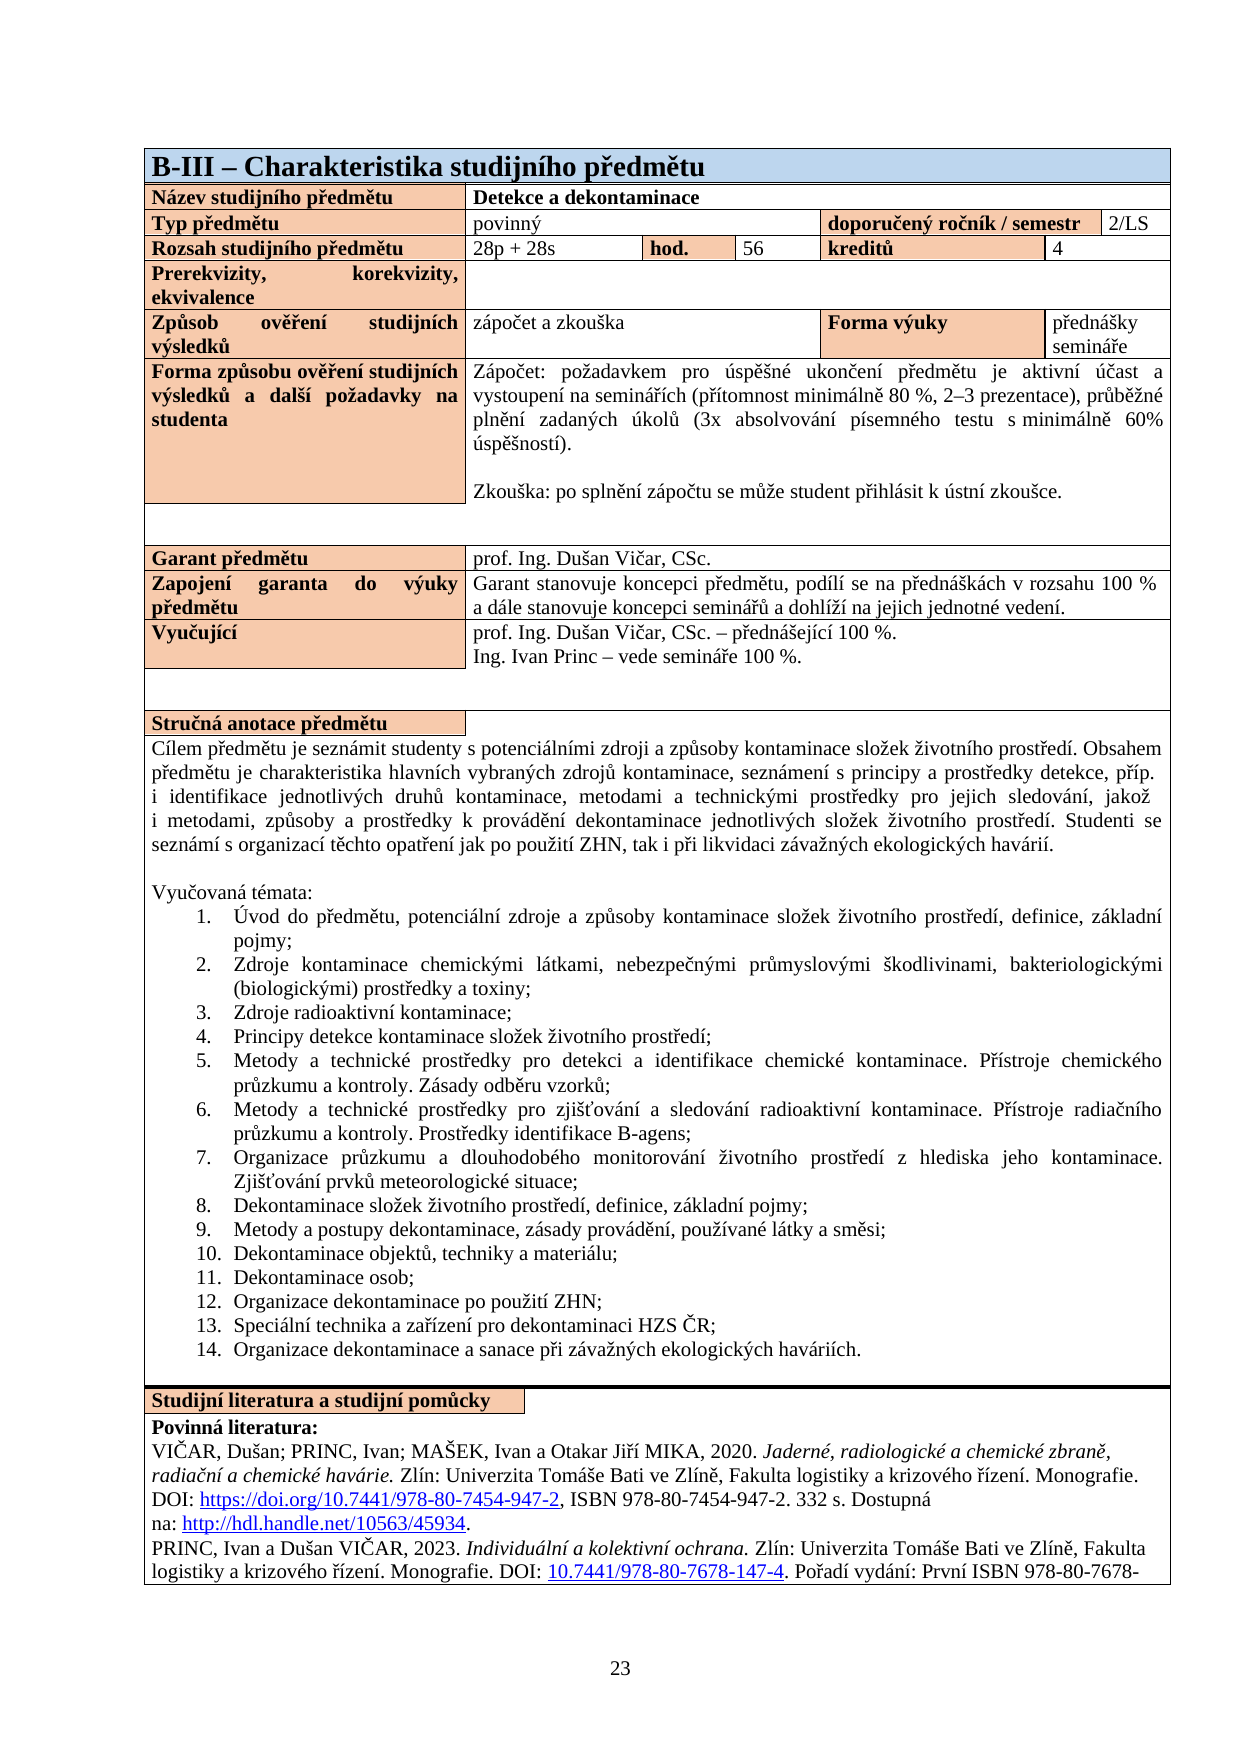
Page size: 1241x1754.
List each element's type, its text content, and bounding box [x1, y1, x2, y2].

table_cell Garant předmětu [145, 546, 465, 570]
table_cell Prerekvizity, korekvizity, ekvivalence [145, 261, 465, 309]
table_cell kreditů [821, 236, 1044, 259]
table_cell Detekce a dekontaminace [466, 185, 1170, 209]
table_cell doporučený ročník / semestr [821, 210, 1101, 234]
table_cell Zápočet: požadavkem pro úspěšné ukončení předmětu je aktivní účast a vystoupení na seminářích (přítomnost minimálně 80 %, 2–3 prezentace), průběžné plnění zadaných úkolů (3x absolvování písemného testu s minimálně 60% úspěšností). Zkouška: po splnění zápočtu se může student přihlásit k ústní zkoušce. [466, 359, 1170, 503]
table_cell Forma výuky [821, 310, 1044, 358]
table_cell zápočet a zkouška [466, 310, 820, 358]
table_cell Typ předmětu [145, 210, 465, 234]
table_cell 4 [1046, 236, 1170, 259]
table_cell Rozsah studijního předmětu [145, 236, 465, 259]
table_cell Studijní literatura a studijní pomůcky [145, 1389, 524, 1413]
table_cell Cílem předmětu je seznámit studenty s potenciálními zdroji a způsoby kontaminace složek životního prostředí. Obsahem předmětu je charakteristika hlavních vybraných zdrojů kontaminace, seznámení s principy a prostředky detekce, příp. i identifikace jednotlivých druhů kontaminace, metodami a technickými prostředky pro jejich sledování, jakož i metodami, způsoby a prostředky k provádění dekontaminace jednotlivých složek životního prostředí. Studenti se seznámí s organizací těchto opatření jak po použití ZHN, tak i při likvidaci závažných ekologických havárií. Vyučovaná témata: Úvod do předmětu, potenciální zdroje a způsoby kontaminace složek životního prostředí, definice, základní pojmy; Zdroje kontaminace chemickými látkami, nebezpečnými průmyslovými škodlivinami, bakteriologickými (biologickými) prostředky a toxiny; Zdroje radioaktivní kontaminace; Principy detekce kontaminace složek životního prostředí; Metody a technické prostředky pro detekci a identifikace chemické kontaminace. Přístroje chemického průzkumu a kontroly. Zásady odběru vzorků; Metody a technické prostředky pro zjišťování a sledování radioaktivní kontaminace. Přístroje radiačního průzkumu a kontroly. Prostředky identifikace B-agens; Organizace průzkumu a dlouhodobého monitorování životního prostředí z hlediska jeho kontaminace. Zjišťování prvků meteorologické situace; Dekontaminace složek životního prostředí, definice, základní pojmy; Metody a postupy dekontaminace, zásady provádění, používané látky a směsi; Dekontaminace objektů, techniky a materiálu; Dekontaminace osob; Organizace dekontaminace po použití ZHN; Speciální technika a zařízení pro dekontaminaci HZS ČR; Organizace dekontaminace a sanace při závažných ekologických haváriích. [145, 735, 1170, 1385]
table_cell [525, 1389, 1170, 1413]
table_cell 2/LS [1102, 210, 1170, 234]
table_cell Způsob ověření studijních výsledků [145, 310, 465, 358]
table_cell prof. Ing. Dušan Vičar, CSc. – přednášející 100 %. Ing. Ivan Princ – vede semináře 100 %. [466, 620, 1170, 668]
table_cell [145, 668, 1170, 709]
table_cell prof. Ing. Dušan Vičar, CSc. [466, 546, 1170, 570]
table_cell povinný [466, 210, 820, 234]
table_cell Garant stanovuje koncepci předmětu, podílí se na přednáškách v rozsahu 100 % a dále stanovuje koncepci seminářů a dohlíží na jejich jednotné vedení. [466, 571, 1170, 619]
table_cell Forma způsobu ověření studijních výsledků a další požadavky na studenta [145, 359, 465, 503]
table_cell [145, 503, 1170, 545]
table_header B-III – Charakteristika studijního předmětu [145, 149, 1170, 182]
table_cell 56 [736, 236, 820, 259]
table_cell 28p + 28s [466, 236, 642, 259]
table_cell [466, 261, 1170, 309]
table_cell přednášky semináře [1046, 310, 1170, 358]
table_cell Název studijního předmětu [145, 185, 465, 209]
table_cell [145, 1413, 1170, 1583]
table_cell Stručná anotace předmětu [145, 711, 465, 734]
table_cell Zapojení garanta do výuky předmětu [145, 571, 465, 619]
table_cell hod. [643, 236, 735, 259]
table_cell Vyučující [145, 620, 465, 668]
table_cell [466, 711, 1170, 734]
